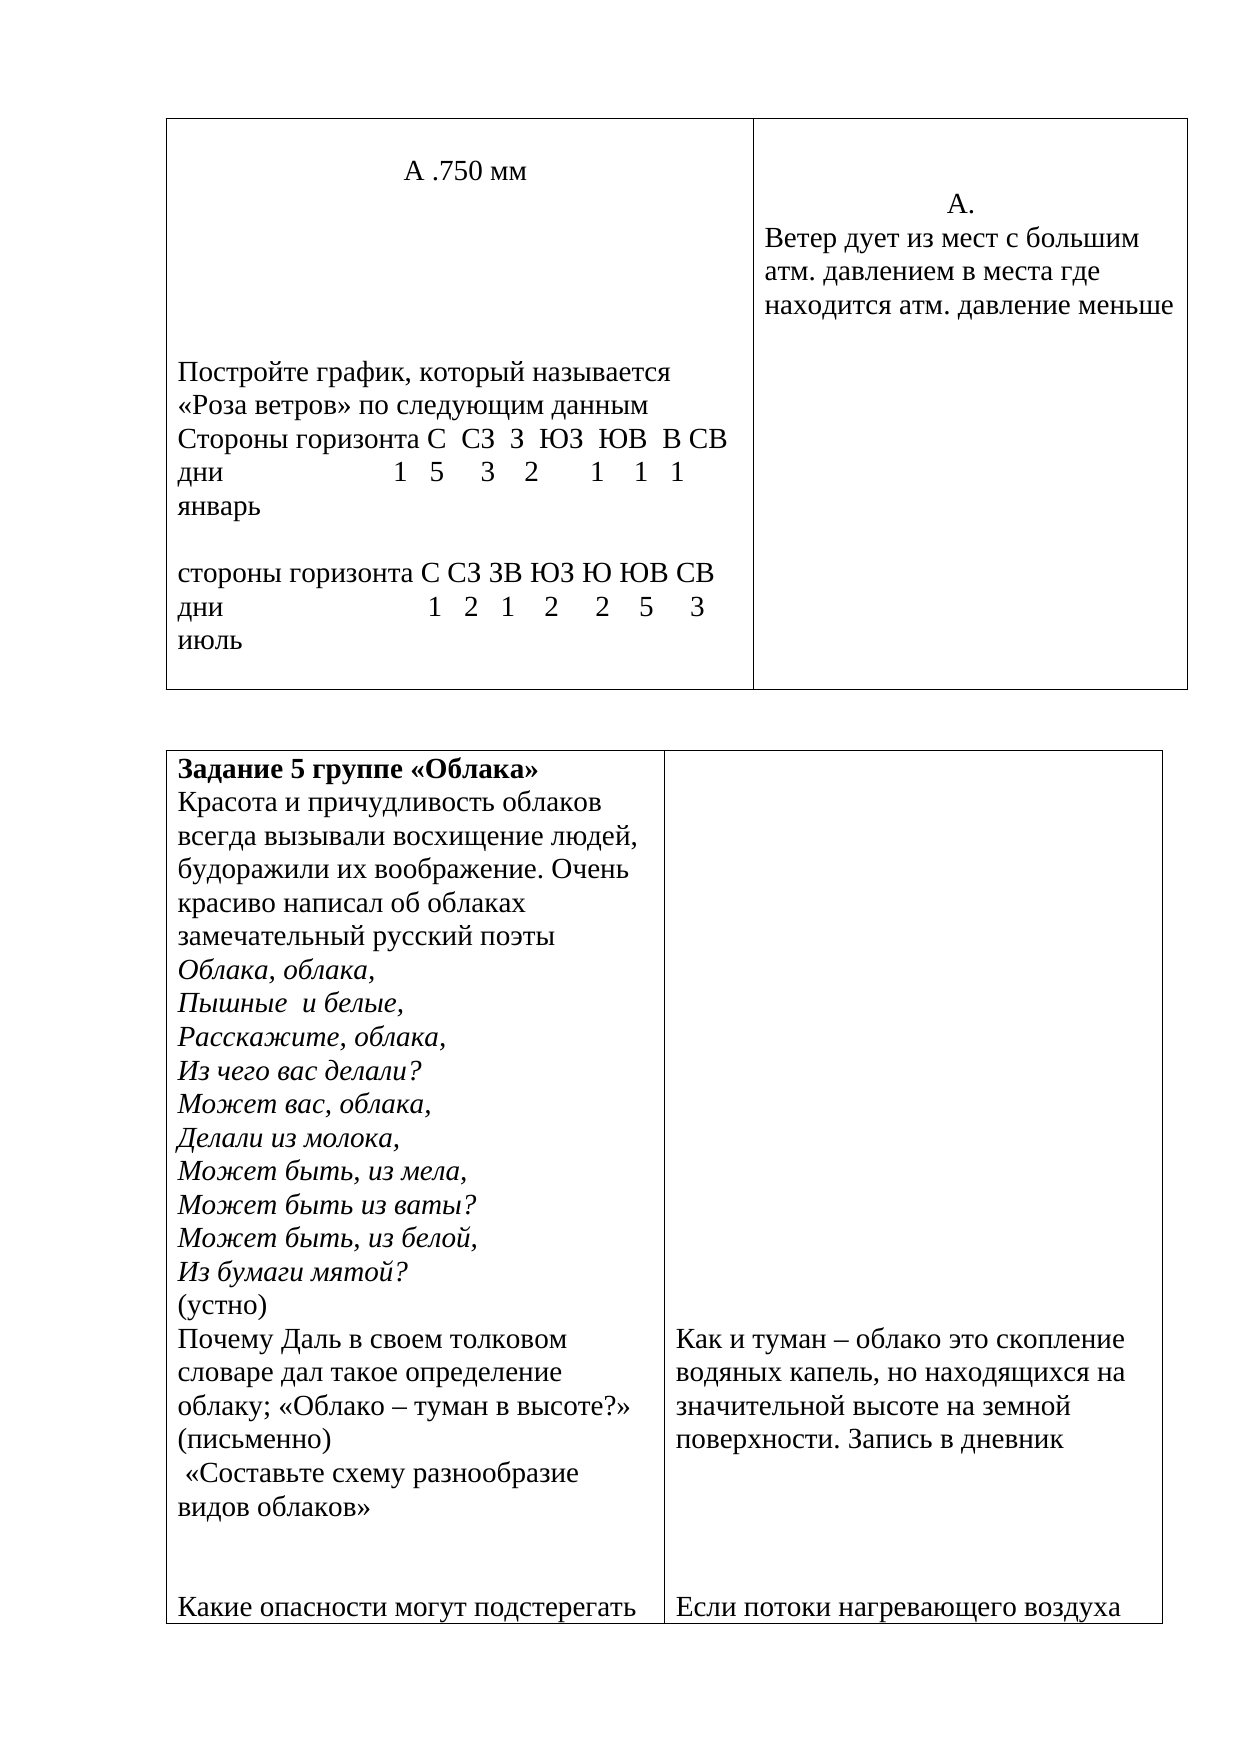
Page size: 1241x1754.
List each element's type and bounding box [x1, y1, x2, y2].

table_header [665, 751, 1162, 1623]
table_header [167, 751, 664, 1623]
table_cell [754, 119, 1187, 689]
table_cell [167, 119, 753, 689]
